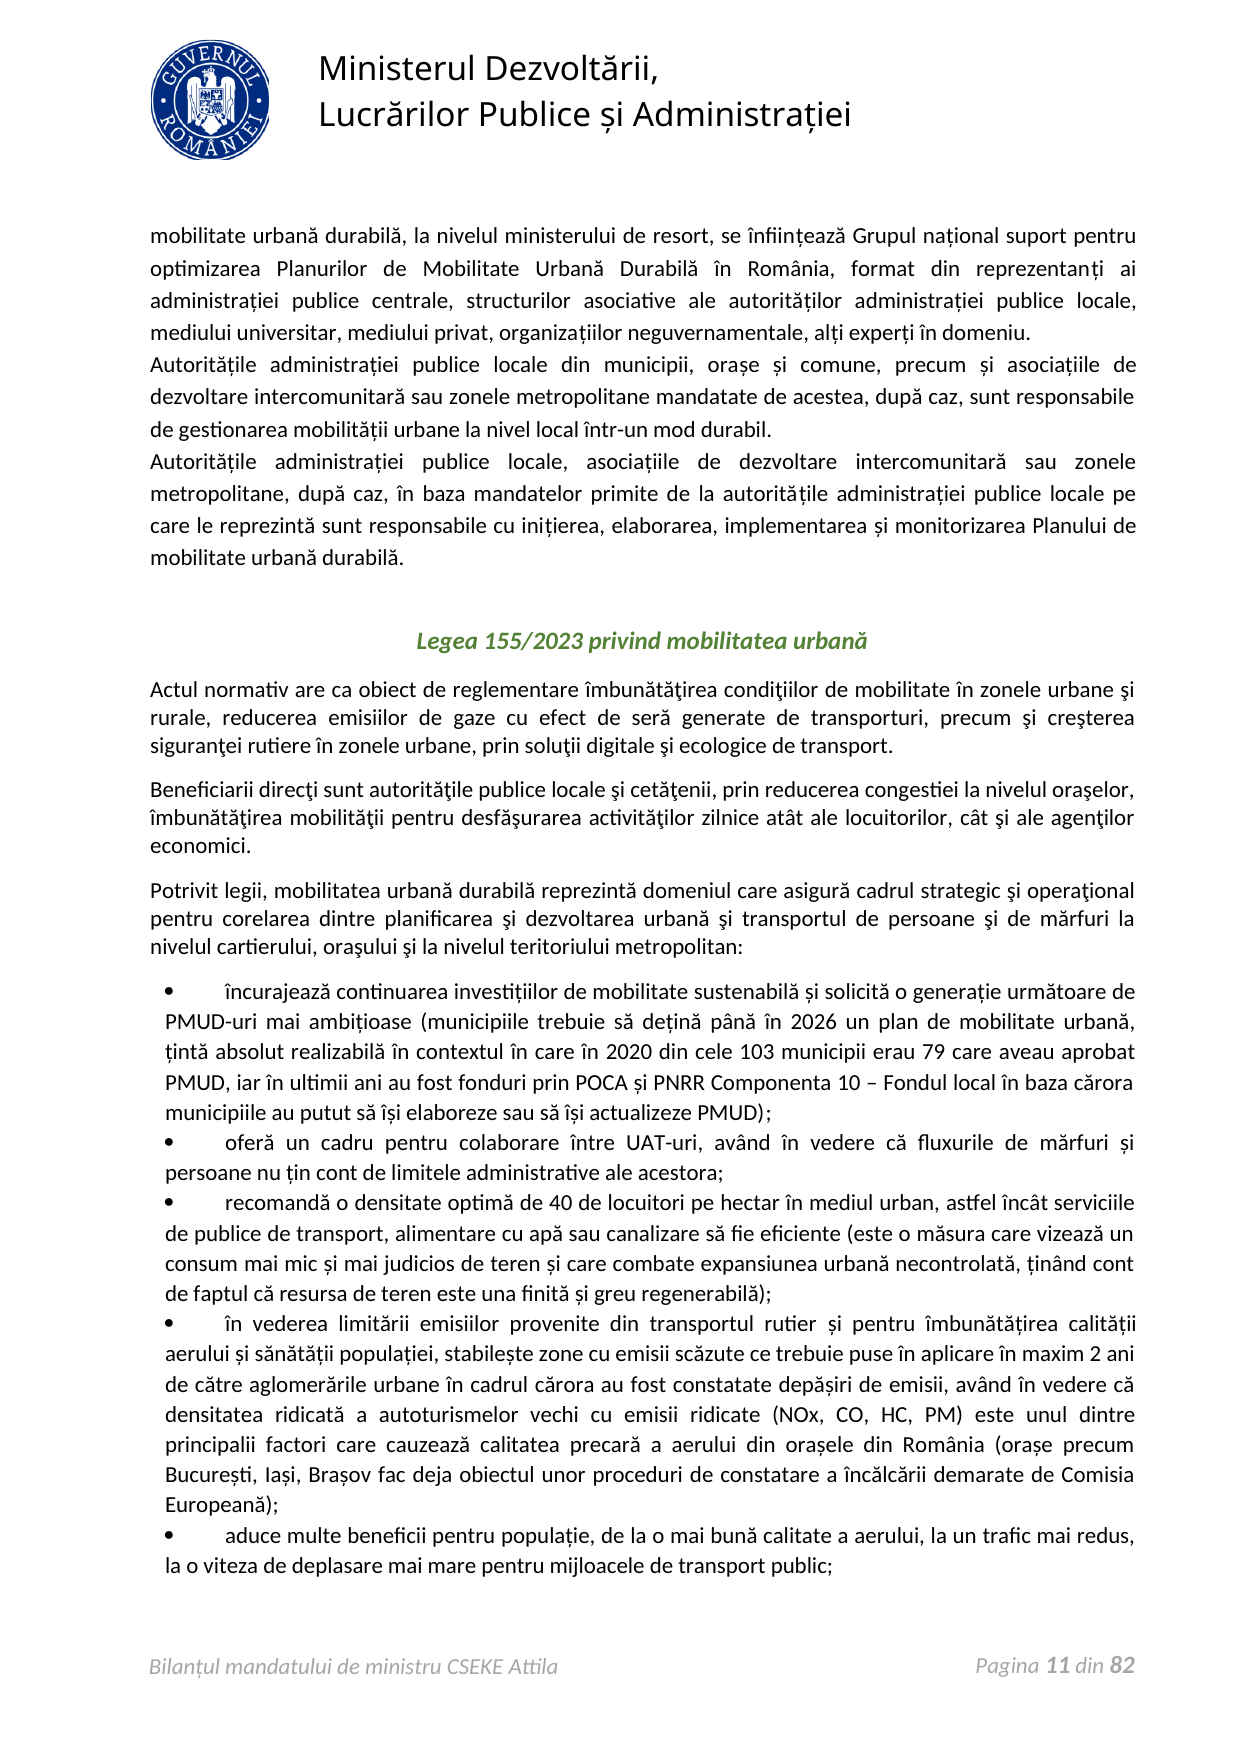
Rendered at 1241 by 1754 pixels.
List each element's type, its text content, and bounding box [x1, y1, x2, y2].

picture [150, 39, 269, 159]
text Autorităţile administraţiei publice locale, asociaţiile de dezvoltare intercomunitară sau zonele metropolitane, după caz, în baza mandatelor primite de la autorităţile administraţiei publice locale pe care le reprezintă sunt responsabile cu iniţierea, elaborarea, implementarea şi monitorizarea Planului de mobilitate urbană durabilă. [150, 447, 1137, 571]
text Legea 155/2023 privind mobilitatea urbană [150, 625, 1137, 656]
text Actul normativ are ca obiect de reglementare îmbunătăţirea condiţiilor de mobilitate în zonele urbane şi rurale, reducerea emisiilor de gaze cu efect de seră generate de transporturi, precum şi creşterea siguranţei rutiere în zonele urbane, prin soluţii digitale şi ecologice de transport. [150, 675, 1137, 759]
list încurajează continuarea investițiilor de mobilitate sustenabilă și solicită o generație următoare de PMUD-uri mai ambițioase (municipiile trebuie să dețină până în 2026 un plan de mobilitate urbană, țintă absolut realizabilă în contextul în care în 2020 din cele 103 municipii erau 79 care aveau aprobat PMUD, iar în ultimii ani au fost fonduri prin POCA și PNRR Componenta 10 – Fondul local în baza cărora municipiile au putut să își elaboreze sau să își actualizeze PMUD); [165, 977, 1137, 1126]
list aduce multe beneficii pentru populație, de la o mai bună calitate a aerului, la un trafic mai redus, la o viteza de deplasare mai mare pentru mijloacele de transport public; [165, 1521, 1137, 1579]
list recomandă o densitate optimă de 40 de locuitori pe hectar în mediul urban, astfel încât serviciile de publice de transport, alimentare cu apă sau canalizare să fie eficiente (este o măsura care vizează un consum mai mic și mai judicios de teren și care combate expansiunea urbană necontrolată, ținând cont de faptul că resursa de teren este una finită și greu regenerabilă); [165, 1188, 1137, 1307]
text Potrivit legii, mobilitatea urbană durabilă reprezintă domeniul care asigură cadrul strategic şi operaţional pentru corelarea dintre planificarea şi dezvoltarea urbană şi transportul de persoane şi de mărfuri la nivelul cartierului, oraşului şi la nivelul teritoriului metropolitan: [150, 876, 1137, 960]
text Beneficiarii direcţi sunt autorităţile publice locale şi cetăţenii, prin reducerea congestiei la nivelul oraşelor, îmbunătăţirea mobilităţii pentru desfăşurarea activităţilor zilnice atât ale locuitorilor, cât şi ale agenţilor economici. [150, 776, 1137, 859]
list în vederea limitării emisiilor provenite din transportul rutier şi pentru îmbunătăţirea calităţii aerului şi sănătăţii populaţiei, stabilește zone cu emisii scăzute ce trebuie puse în aplicare în maxim 2 ani de către aglomerările urbane în cadrul cărora au fost constatate depășiri de emisii, având în vedere că densitatea ridicată a autoturismelor vechi cu emisii ridicate (NOx, CO, HC, PM) este unul dintre principalii factori care cauzează calitatea precară a aerului din orașele din România (orașe precum București, Iași, Brașov fac deja obiectul unor proceduri de constatare a încălcării demarate de Comisia Europeană); [165, 1309, 1137, 1518]
list oferă un cadru pentru colaborare între UAT-uri, având în vedere că fluxurile de mărfuri și persoane nu țin cont de limitele administrative ale acestora; [165, 1128, 1137, 1186]
text Autorităţile administraţiei publice locale din municipii, oraşe şi comune, precum şi asociaţiile de dezvoltare intercomunitară sau zonele metropolitane mandatate de acestea, după caz, sunt responsabile de gestionarea mobilităţii urbane la nivel local într-un mod durabil. [150, 350, 1137, 443]
